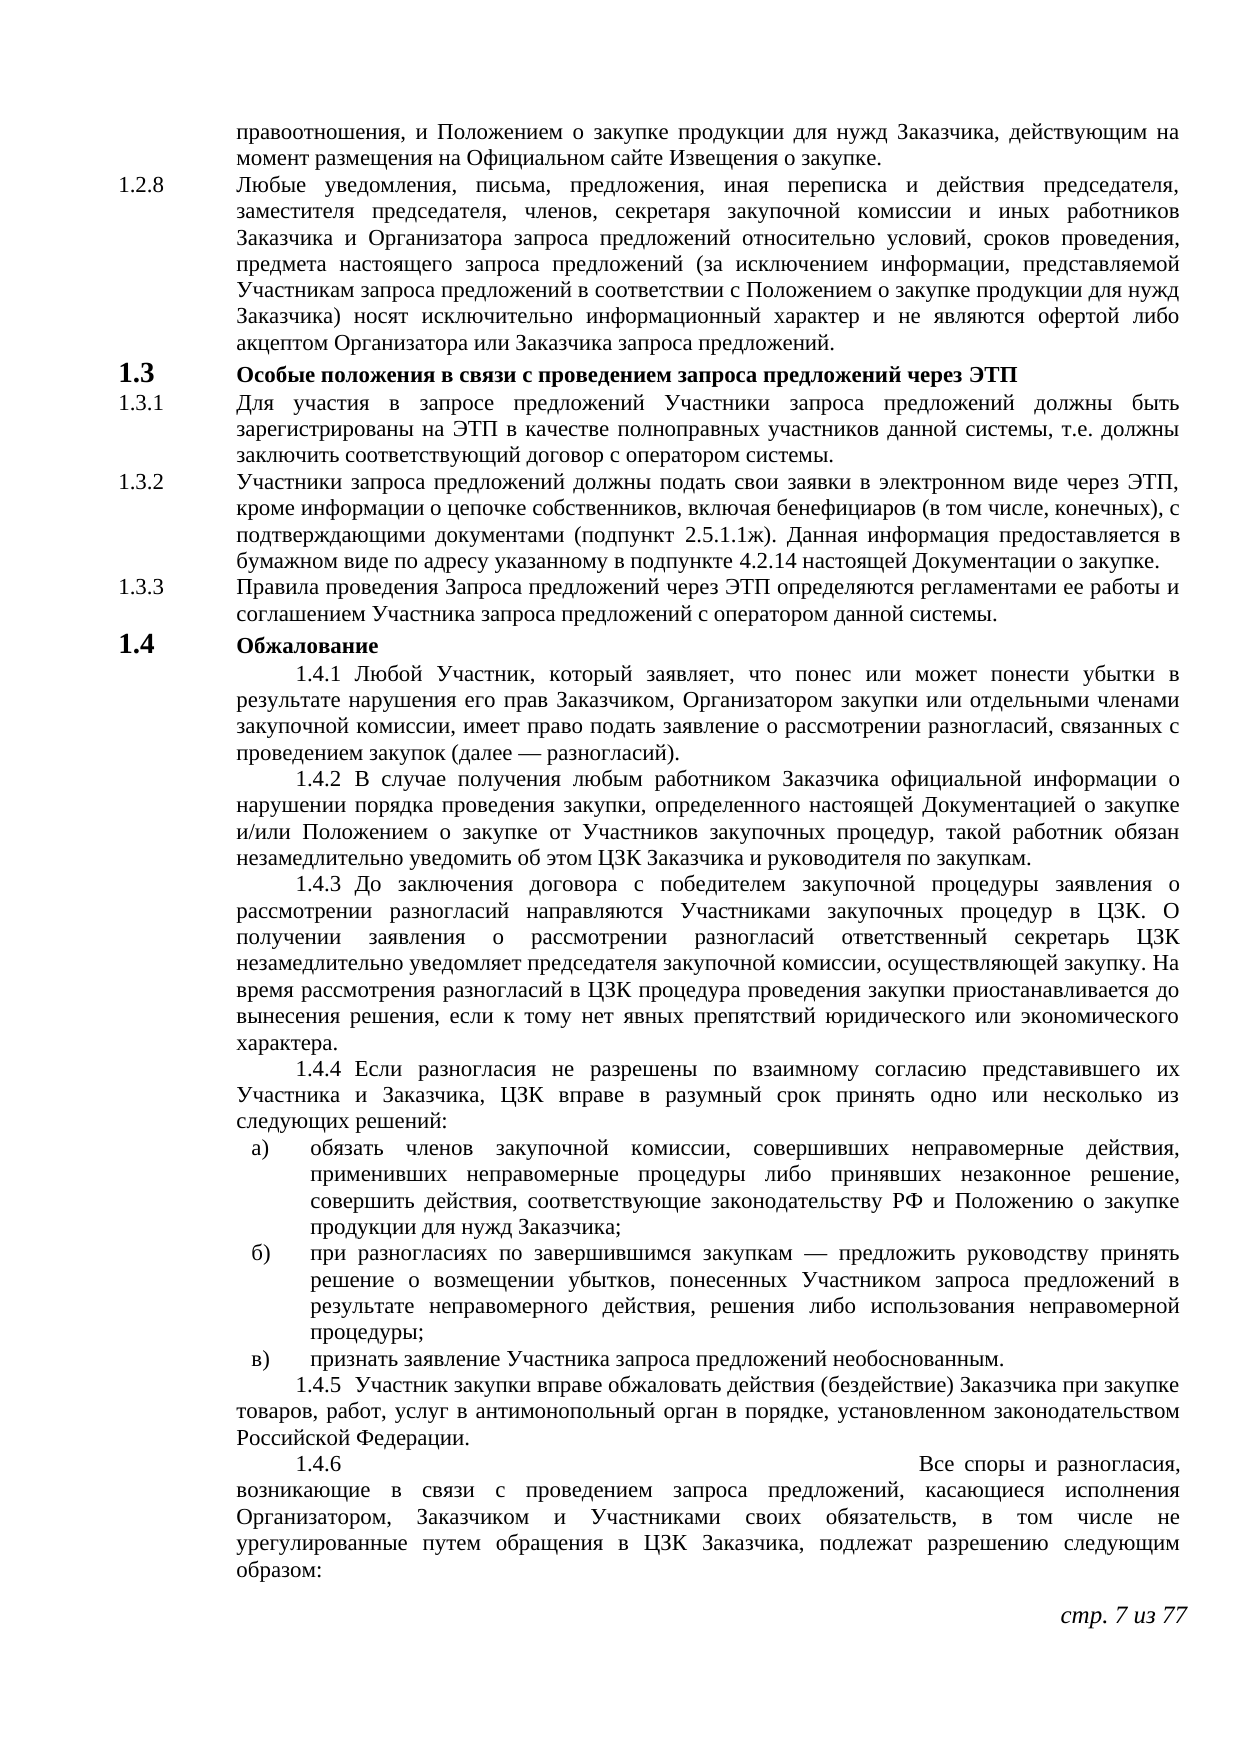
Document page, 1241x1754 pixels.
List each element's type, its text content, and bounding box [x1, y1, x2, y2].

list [118, 118, 1181, 171]
subtitle Особые положения в связи с проведением запроса предложений через ЭТП [118, 355, 1181, 389]
text До заключения договора с победителем закупочной процедуры заявления о рассмотрении разногласий направляются Участниками закупочных процедур в ЦЗК. О получении заявления о рассмотрении разногласий ответственный секретарь ЦЗК незамедлительно уведомляет председателя закупочной комиссии, осуществляющей закупку. На время рассмотрения разногласий в ЦЗК процедура проведения закупки приостанавливается до вынесения решения, если к тому нет явных препятствий юридического или экономического характера. [236, 870, 1181, 1055]
list Участники запроса предложений должны подать свои заявки в электронном виде через ЭТП, кроме информации о цепочке собственников, включая бенефициаров (в том числе, конечных), с подтверждающими документами (подпункт 2.5.1.1ж). Данная информация предоставляется в бумажном виде по адресу указанному в подпункте 4.2.14 настоящей Документации о закупке. [118, 468, 1181, 573]
list Для участия в запросе предложений Участники запроса предложений должны быть зарегистрированы на ЭТП в качестве полноправных участников данной системы, т.е. должны заключить соответствующий договор с оператором системы. [118, 389, 1181, 468]
list обязать членов закупочной комиссии, совершивших неправомерные действия, применивших неправомерные процедуры либо принявших незаконное решение, совершить действия, соответствующие законодательству РФ и Положению о закупке продукции для нужд Заказчика; [251, 1134, 1181, 1239]
list Любые уведомления, письма, предложения, иная переписка и действия председателя, заместителя председателя, членов, секретаря закупочной комиссии и иных работников Заказчика и Организатора запроса предложений относительно условий, сроков проведения, предмета настоящего запроса предложений (за исключением информации, представляемой Участникам запроса предложений в соответствии с Положением о закупке продукции для нужд Заказчика) носят исключительно информационный характер и не являются офертой либо акцептом Организатора или Заказчика запроса предложений. [118, 171, 1181, 355]
list при разногласиях по завершившимся закупкам — предложить руководству принять решение о возмещении убытков, понесенных Участником запроса предложений в результате неправомерного действия, решения либо использования неправомерной процедуры; [251, 1239, 1181, 1345]
list признать заявление Участника запроса предложений необоснованным. [251, 1345, 1181, 1371]
text Участник закупки вправе обжаловать действия (бездействие) Заказчика при закупке товаров, работ, услуг в антимонопольный орган в порядке, установленном законодательством Российской Федерации. [236, 1371, 1181, 1450]
text Любой Участник, который заявляет, что понес или может понести убытки в результате нарушения его прав Заказчиком, Организатором закупки или отдельными членами закупочной комиссии, имеет право подать заявление о рассмотрении разногласий, связанных с проведением закупок (далее — разногласий). [236, 659, 1181, 765]
list Правила проведения Запроса предложений через ЭТП определяются регламентами ее работы и соглашением Участника запроса предложений с оператором данной системы. [118, 573, 1181, 626]
text В случае получения любым работником Заказчика официальной информации о нарушении порядка проведения закупки, определенного настоящей Документацией о закупке и/или Положением о закупке от Участников закупочных процедур, такой работник обязан незамедлительно уведомить об этом ЦЗК Заказчика и руководителя по закупкам. [236, 765, 1181, 870]
text Все споры и разногласия, возникающие в связи с проведением запроса предложений, касающиеся исполнения Организатором, Заказчиком и Участниками своих обязательств, в том числе не урегулированные путем обращения в ЦЗК Заказчика, подлежат разрешению следующим образом: [236, 1450, 1181, 1582]
subtitle Обжалование [118, 626, 1181, 659]
text Если разногласия не разрешены по взаимному согласию представившего их Участника и Заказчика, ЦЗК вправе в разумный срок принять одно или несколько из следующих решений: [236, 1055, 1181, 1134]
